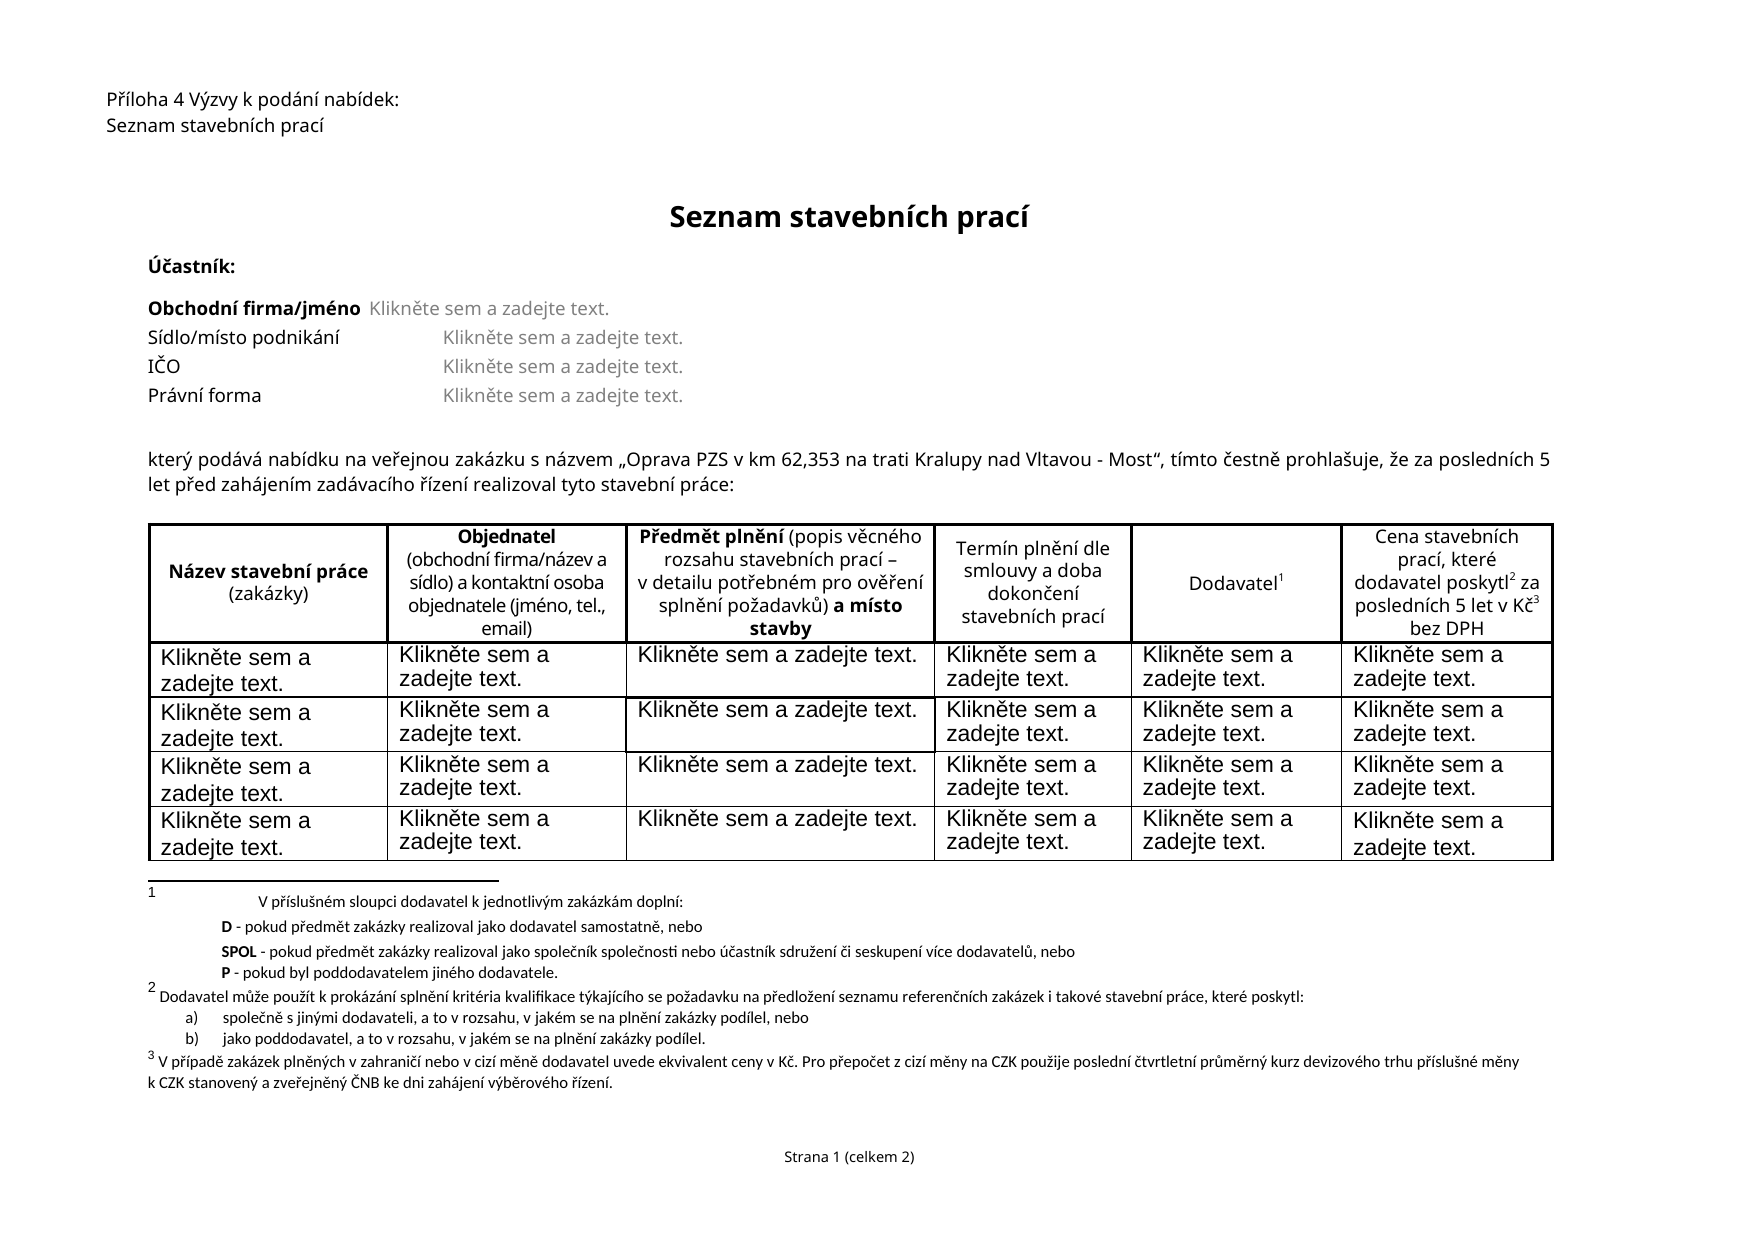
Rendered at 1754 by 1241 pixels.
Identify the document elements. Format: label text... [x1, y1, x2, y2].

text Právní forma [148, 379, 1551, 408]
table_header Termín plnění dle smlouvy a doba dokončení stavebních prací [936, 526, 1130, 641]
table_header Dodavatel [1133, 526, 1340, 641]
table_header Objednatel (obchodní firma/název a sídlo) a kontaktní osoba objednatele (jméno, tel., email) [389, 526, 625, 641]
text který podává nabídku na veřejnou zakázku s názvem „Oprava PZS v km 62,353 na trati Kralupy nad Vltavou - Most“, tímto čestně prohlašuje, že za posledních 5 let před zahájením zadávacího řízení realizoval tyto stavební práce: [148, 446, 1551, 497]
text Sídlo/místo podnikání [148, 321, 1551, 350]
text Účastník: [148, 249, 1551, 279]
text IČO [148, 350, 1551, 379]
table_header Předmět plnění (popis věcného rozsahu stavebních prací – v detailu potřebném pro ověření splnění požadavků) a místo stavby [628, 526, 933, 641]
title Seznam stavebních prací [148, 196, 1551, 236]
table_header Název stavební práce (zakázky) [151, 526, 386, 641]
table_header Cena stavebních prací, které dodavatel poskytl za posledních 5 let v Kč bez DPH [1343, 526, 1551, 641]
text Obchodní firma/jméno [148, 292, 1551, 321]
